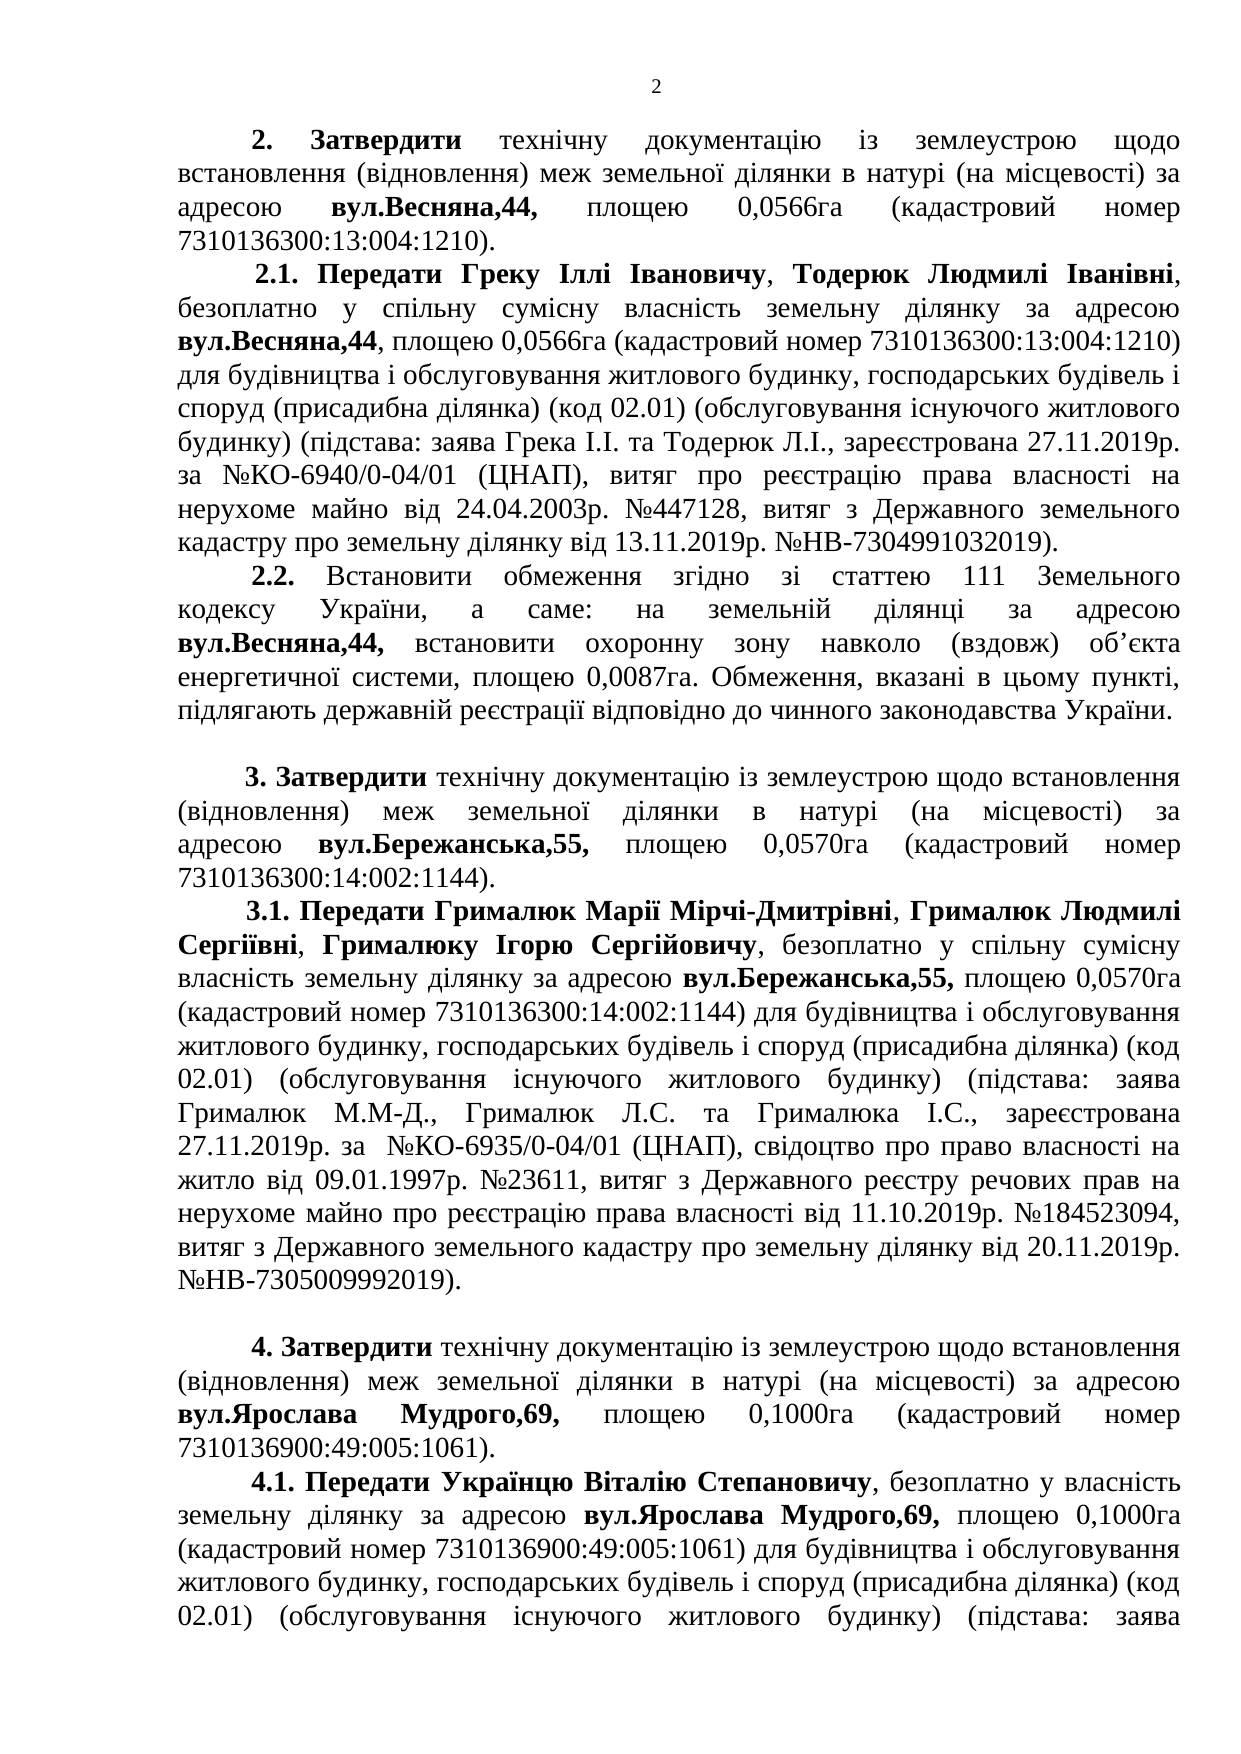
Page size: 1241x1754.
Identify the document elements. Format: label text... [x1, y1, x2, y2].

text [177, 1464, 1181, 1631]
text 2.1. Передати Греку Іллі Івановичу, Тодерюк Людмилі Іванівні, безоплатно у спільну сумісну власність земельну ділянку за адресою вул.Весняна,44, площею 0,0566га (кадастровий номер 7310136300:13:004:1210) для будівництва і обслуговування житлового будинку, господарських будівель і споруд (присадибна ділянка) (код 02.01) (обслуговування існуючого житлового будинку) (підстава: заява Грека І.І. та Тодерюк Л.І., зареєстрована 27.11.2019р. за №КО-6940/0-04/01 (ЦНАП), витяг про реєстрацію права власності на нерухоме майно від 24.04.2003р. №447128, витяг з Державного земельного кадастру про земельну ділянку від 13.11.2019р. №НВ-7304991032019). [177, 256, 1181, 558]
text 3.1. Передати Грималюк Марії Мірчі-Дмитрівні, Грималюк Людмилі Сергіївні, Грималюку Ігорю Сергійовичу, безоплатно у спільну сумісну власність земельну ділянку за адресою вул.Бережанська,55, площею 0,0570га (кадастровий номер 7310136300:14:002:1144) для будівництва і обслуговування житлового будинку, господарських будівель і споруд (присадибна ділянка) (код 02.01) (обслуговування існуючого житлового будинку) (підстава: заява Грималюк М.М-Д., Грималюк Л.С. та Грималюка І.С., зареєстрована 27.11.2019р. за №КО-6935/0-04/01 (ЦНАП), свідоцтво про право власності на житло від 09.01.1997р. №23611, витяг з Державного реєстру речових прав на нерухоме майно про реєстрацію права власності від 11.10.2019р. №184523094, витяг з Державного земельного кадастру про земельну ділянку від 20.11.2019р. №НВ-7305009992019). [177, 893, 1181, 1296]
text 2. Затвердити технічну документацію із землеустрою щодо встановлення (відновлення) меж земельної ділянки в натурі (на місцевості) за адресою вул.Весняна,44, площею 0,0566га (кадастровий номер 7310136300:13:004:1210). [177, 118, 1181, 256]
text 3. Затвердити технічну документацію із землеустрою щодо встановлення (відновлення) меж земельної ділянки в натурі (на місцевості) за адресою вул.Бережанська,55, площею 0,0570га (кадастровий номер 7310136300:14:002:1144). [177, 759, 1181, 893]
text 2.2. Встановити обмеження згідно зі статтею 111 Земельного кодексу України, а саме: на земельній ділянці за адресою вул.Весняна,44, встановити охоронну зону навколо (вздовж) об’єкта енергетичної системи, площею 0,0087га. Обмеження, вказані в цьому пункті, підлягають державній реєстрації відповідно до чинного законодавства України. [177, 558, 1181, 726]
text 4. Затвердити технічну документацію із землеустрою щодо встановлення (відновлення) меж земельної ділянки в натурі (на місцевості) за адресою вул.Ярослава Мудрого,69, площею 0,1000га (кадастровий номер 7310136900:49:005:1061). [177, 1329, 1181, 1464]
